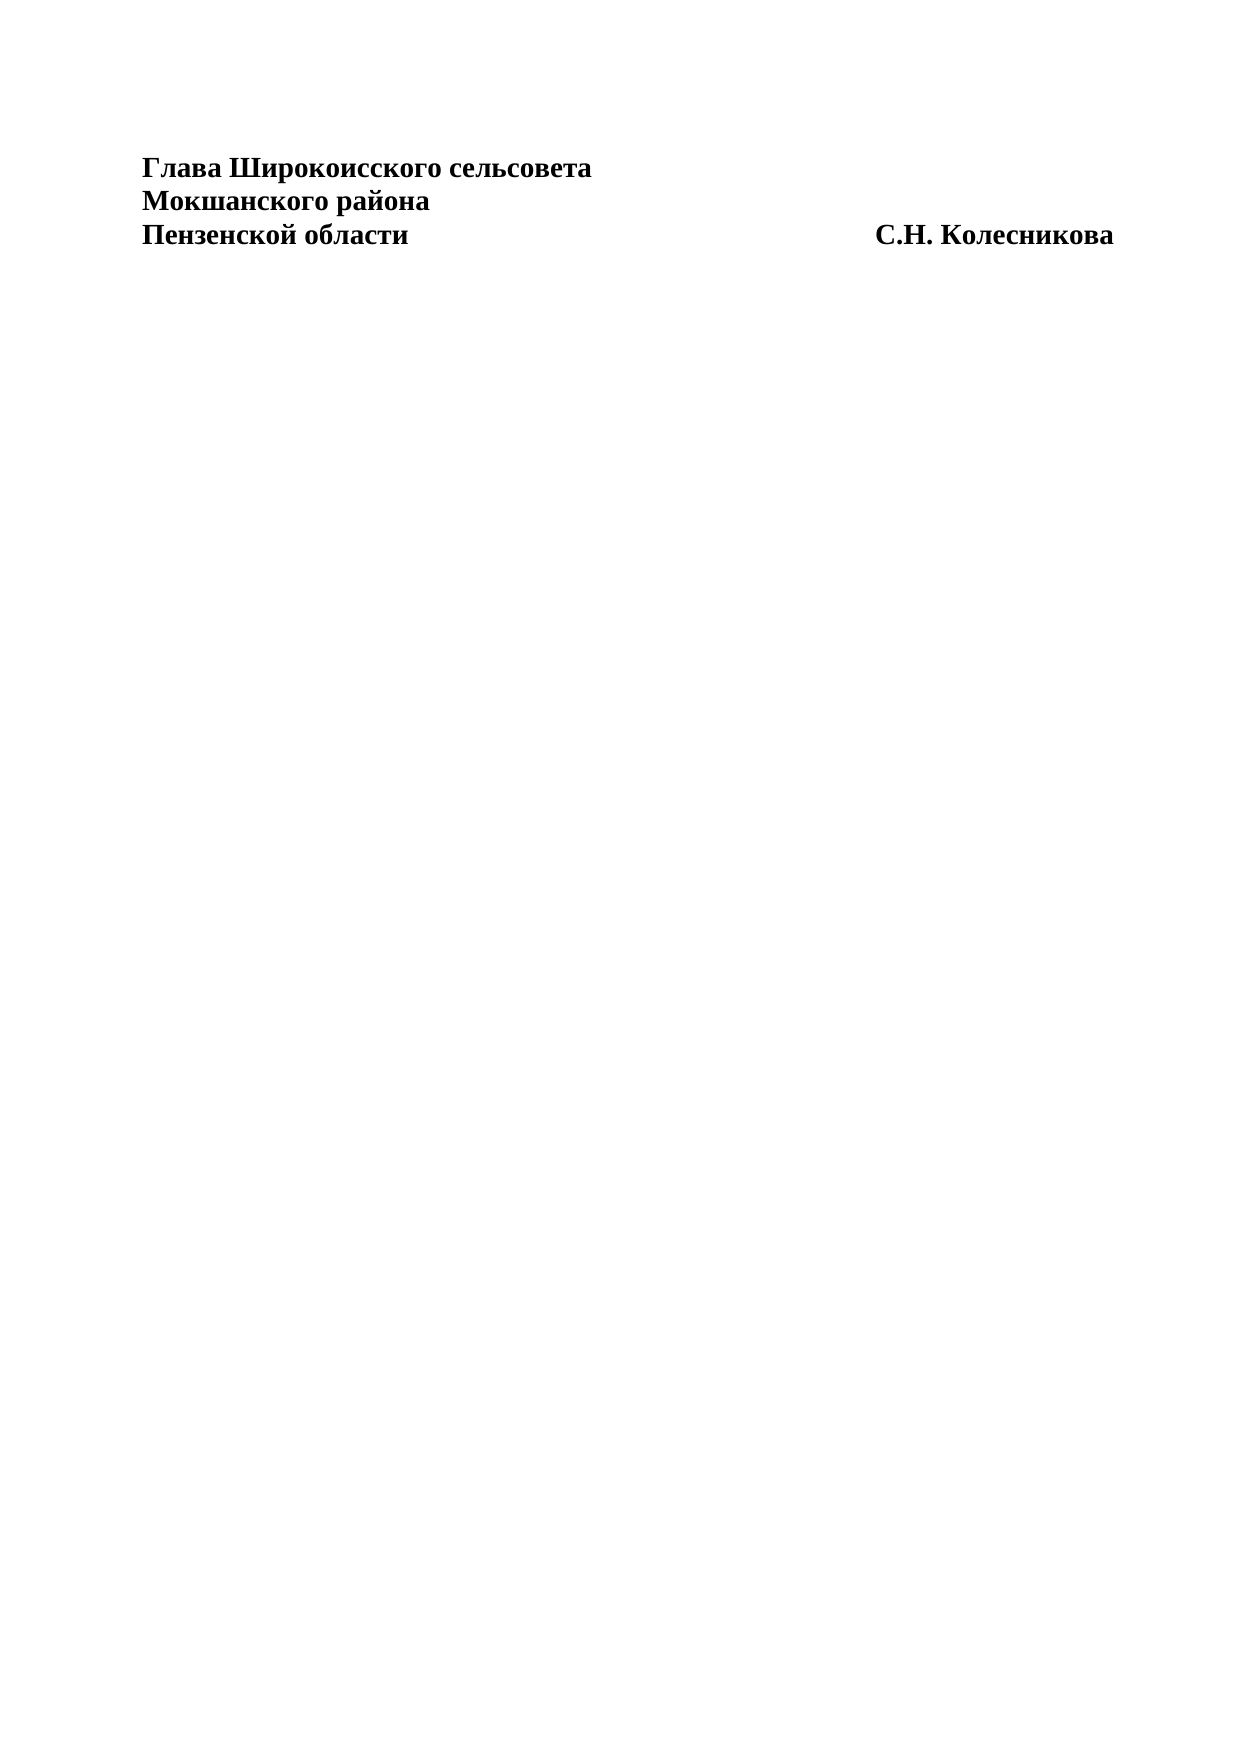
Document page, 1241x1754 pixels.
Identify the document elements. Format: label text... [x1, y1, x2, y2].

text Мокшанского района [142, 183, 1128, 217]
text Пензенской области С.Н. Колесникова [142, 217, 1128, 251]
text Глава Широкоисского сельсовета [142, 150, 1128, 183]
